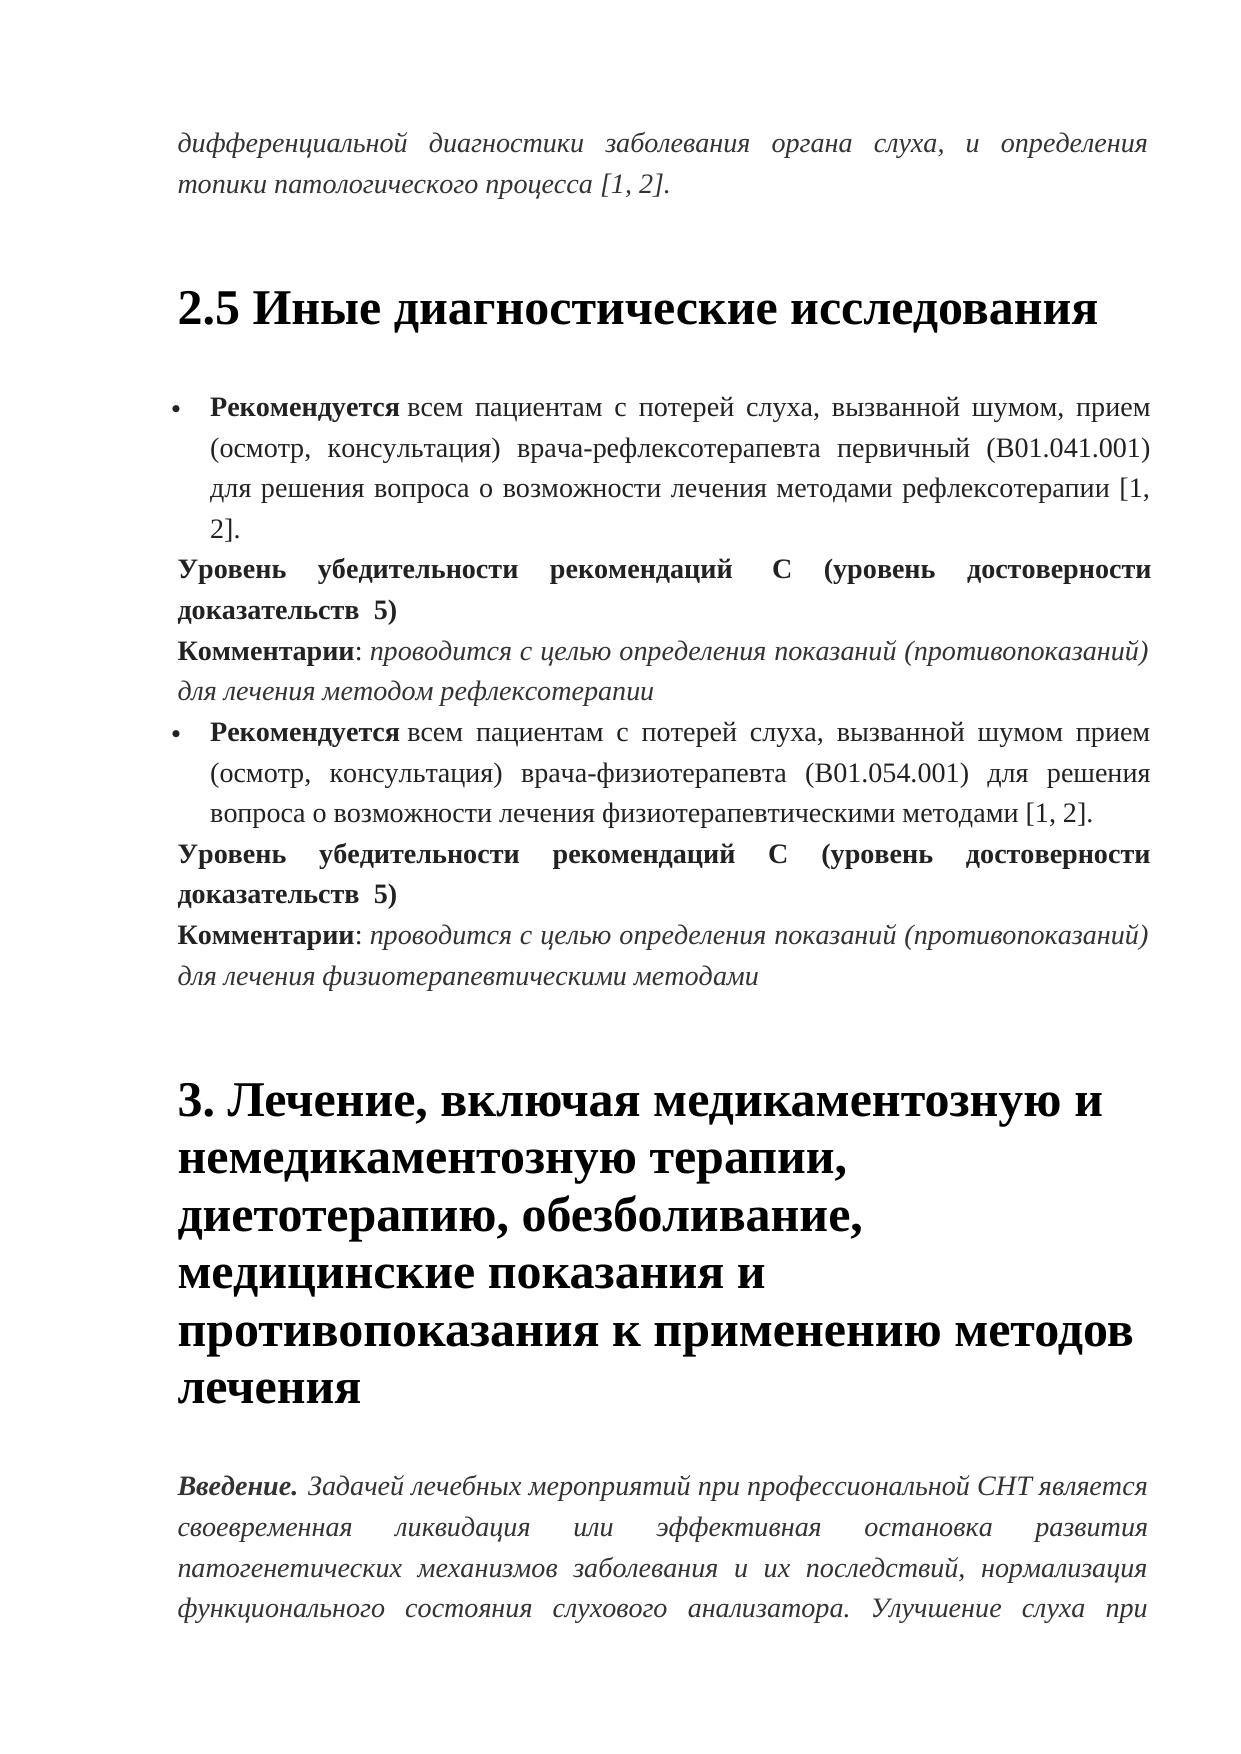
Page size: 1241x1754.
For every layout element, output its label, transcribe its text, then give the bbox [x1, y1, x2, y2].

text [177, 1461, 1152, 1624]
text 2.5 Иные диагностические исследования [177, 277, 1152, 335]
text Комментарии: проводится с целью определения показаний (противопоказаний) для лечения методом рефлексотерапии [177, 626, 1152, 707]
text 3. Лечение, включая медикаментозную и немедикаментозную терапии, диетотерапию, обезболивание, медицинские показания и противопоказания к применению методов лечения [177, 1069, 1152, 1414]
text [177, 118, 1152, 199]
list Рекомендуется всем пациентам с потерей слуха, вызванной шумом прием (осмотр, консультация) врача-физиотерапевта (B01.054.001) для решения вопроса о возможности лечения физиотерапевтическими методами [1, 2]. [172, 707, 1152, 829]
text Уровень убедительности рекомендаций С (уровень достоверности доказательств 5) [177, 544, 1152, 626]
text Комментарии: проводится с целью определения показаний (противопоказаний) для лечения физиотерапевтическими методами [177, 910, 1152, 991]
list Рекомендуется всем пациентам с потерей слуха, вызванной шумом, прием (осмотр, консультация) врача-рефлексотерапевта первичный (B01.041.001) для решения вопроса о возможности лечения методами рефлексотерапии [1, 2]. [172, 382, 1152, 544]
text Уровень убедительности рекомендаций С (уровень достоверности доказательств 5) [177, 829, 1152, 910]
